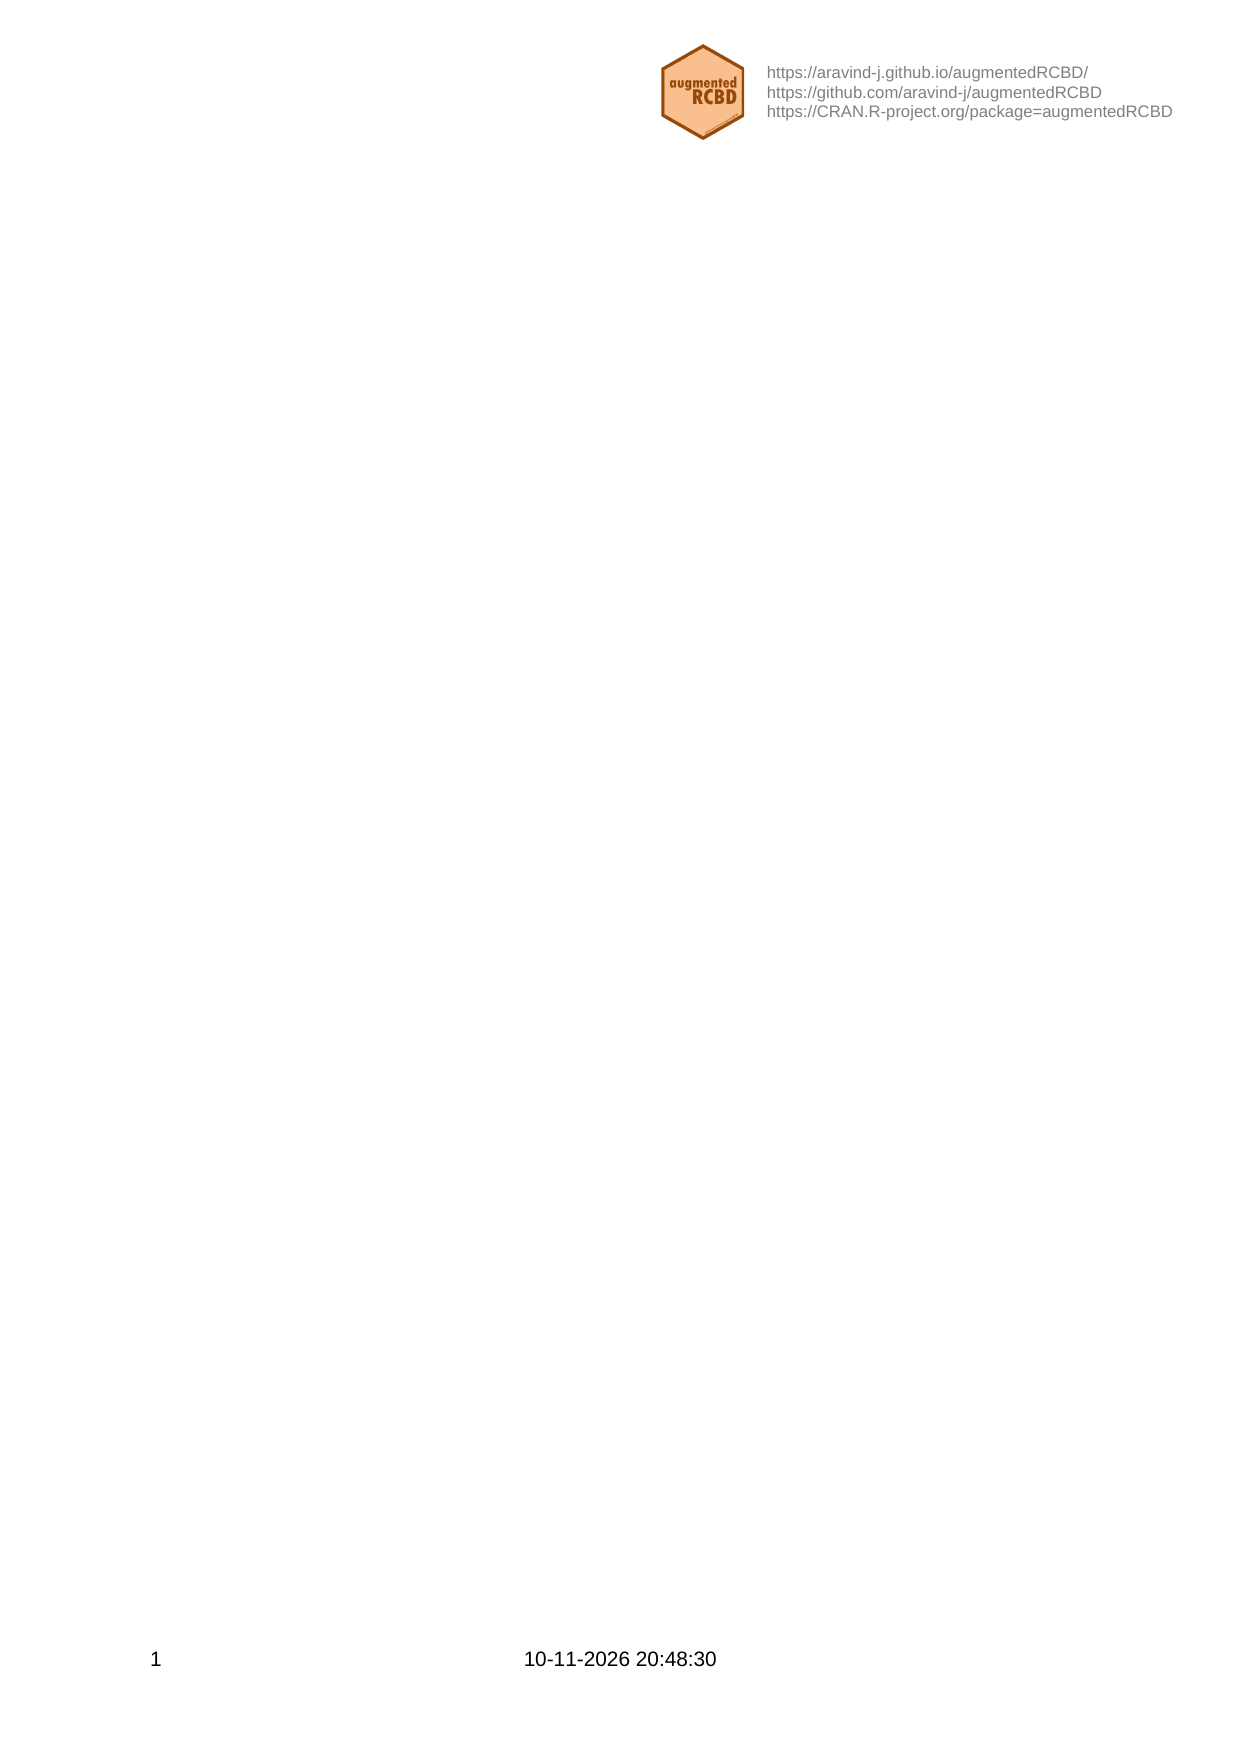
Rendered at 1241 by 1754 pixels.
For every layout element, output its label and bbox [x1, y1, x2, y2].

picture [661, 44, 745, 140]
